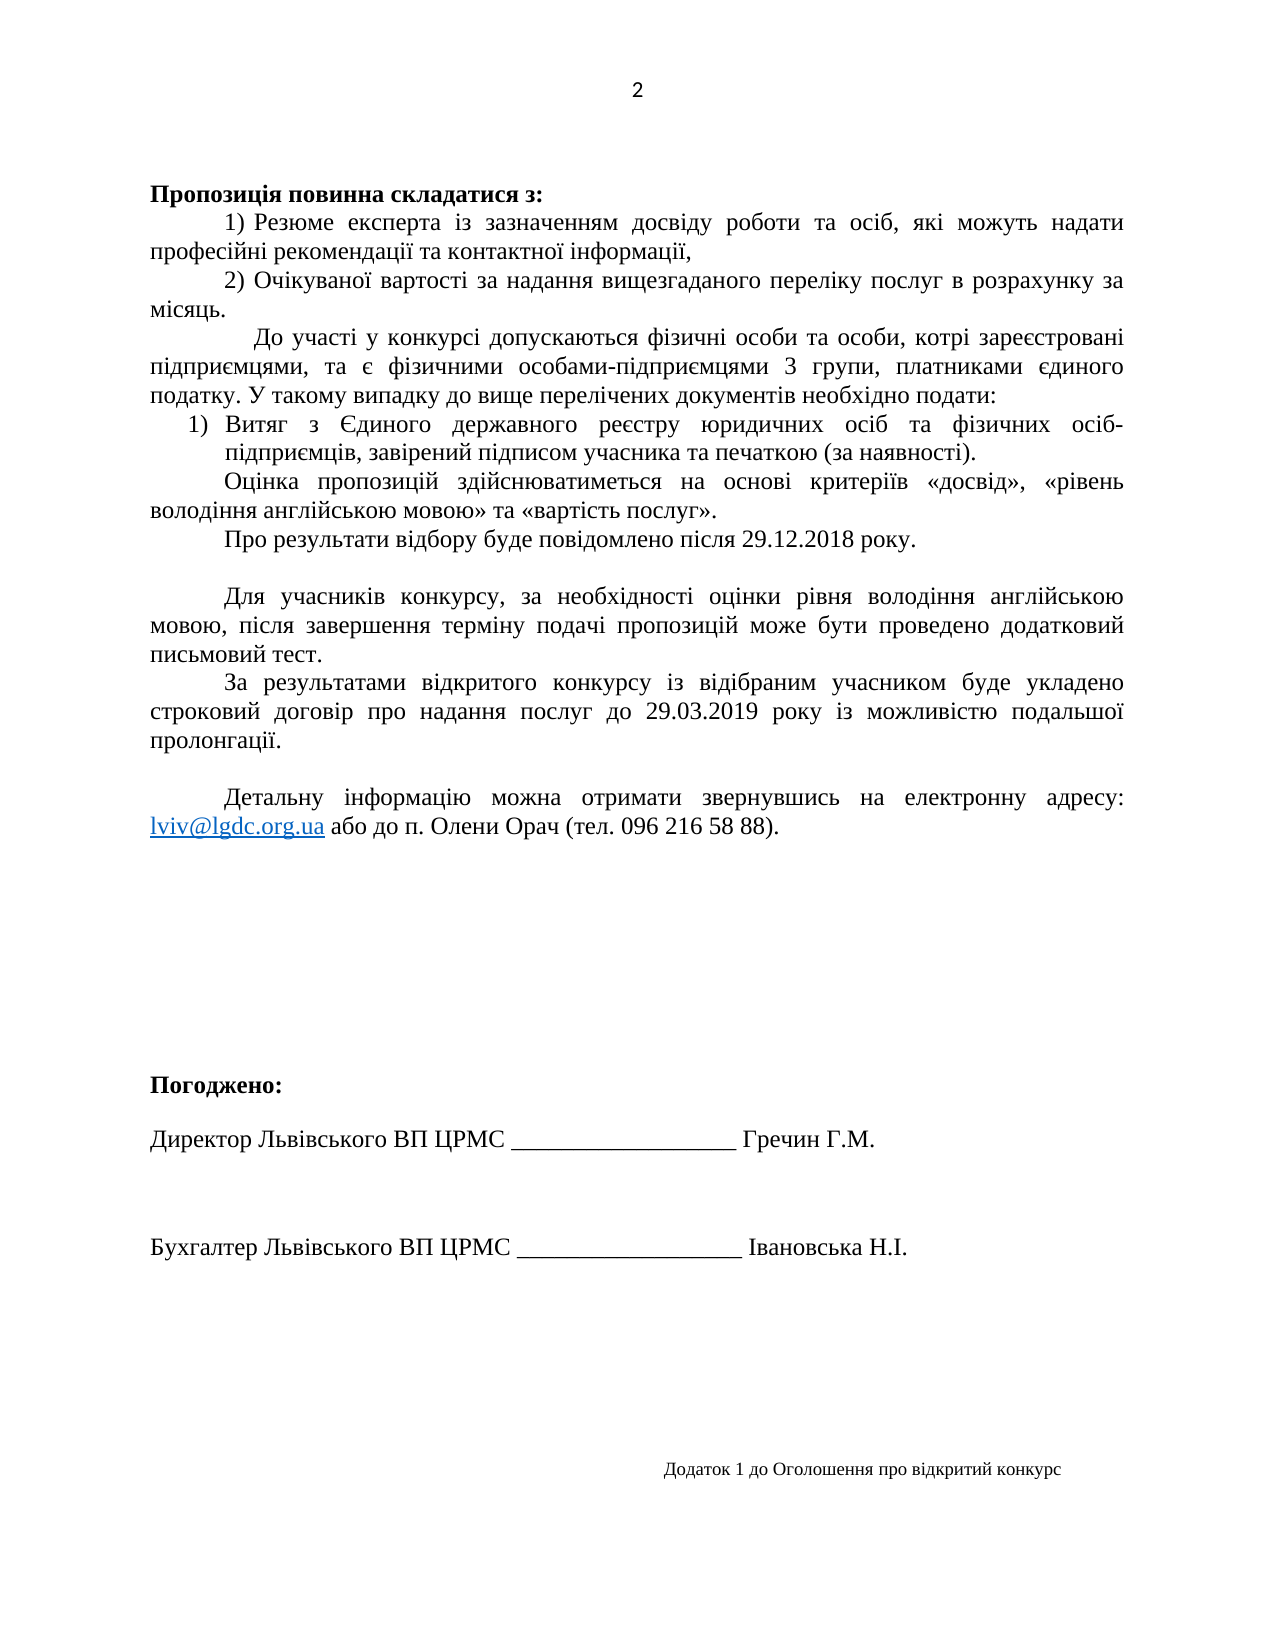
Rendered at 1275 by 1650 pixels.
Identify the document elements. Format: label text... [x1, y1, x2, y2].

text Бухгалтер Львівського ВП ЦРМС __________________ Івановська Н.І. [150, 1232, 1125, 1260]
text Пропозиція повинна складатися з: [150, 179, 1125, 207]
list Очікуваної вартості за надання вищезгаданого переліку послуг в розрахунку за місяць. [150, 265, 1125, 322]
text Про результати відбору буде повідомлено після 29.12.2018 року. [150, 524, 1125, 552]
text Детальну інформацію можна отримати звернувшись на електронну адресу: lviv@lgdc.org.ua або до п. Олени Орач (тел. 096 216 58 88). [150, 782, 1125, 840]
text Додаток 1 до Оголошення про відкритий конкурс [525, 1458, 1125, 1479]
text Погоджено: [150, 1070, 1125, 1099]
text До участі у конкурсі допускаються фізичні особи та особи, котрі зареєстровані підприємцями, та є фізичними особами-підприємцями 3 групи, платниками єдиного податку. У такому випадку до вище перелічених документів необхідно подати: [150, 322, 1125, 409]
text За результатами відкритого конкурсу із відібраним учасником буде укладено строковий договір про надання послуг до 29.03.2019 року із можливістю подальшої пролонгації. [150, 667, 1125, 754]
text Оцінка пропозицій здійснюватиметься на основі критеріїв «досвід», «рівень володіння англійською мовою» та «вартість послуг». [150, 466, 1125, 524]
list Витяг з Єдиного державного реєстру юридичних осіб та фізичних осіб-підприємців, завірений підписом учасника та печаткою (за наявності). [187, 409, 1125, 466]
text Для учасників конкурсу, за необхідності оцінки рівня володіння англійською мовою, після завершення терміну подачі пропозицій може бути проведено додатковий письмовий тест. [150, 581, 1125, 667]
list Резюме експерта із зазначенням досвіду роботи та осіб, які можуть надати професійні рекомендації та контактної інформації, [150, 207, 1125, 265]
text Директор Львівського ВП ЦРМС __________________ Гречин Г.М. [150, 1124, 1125, 1153]
